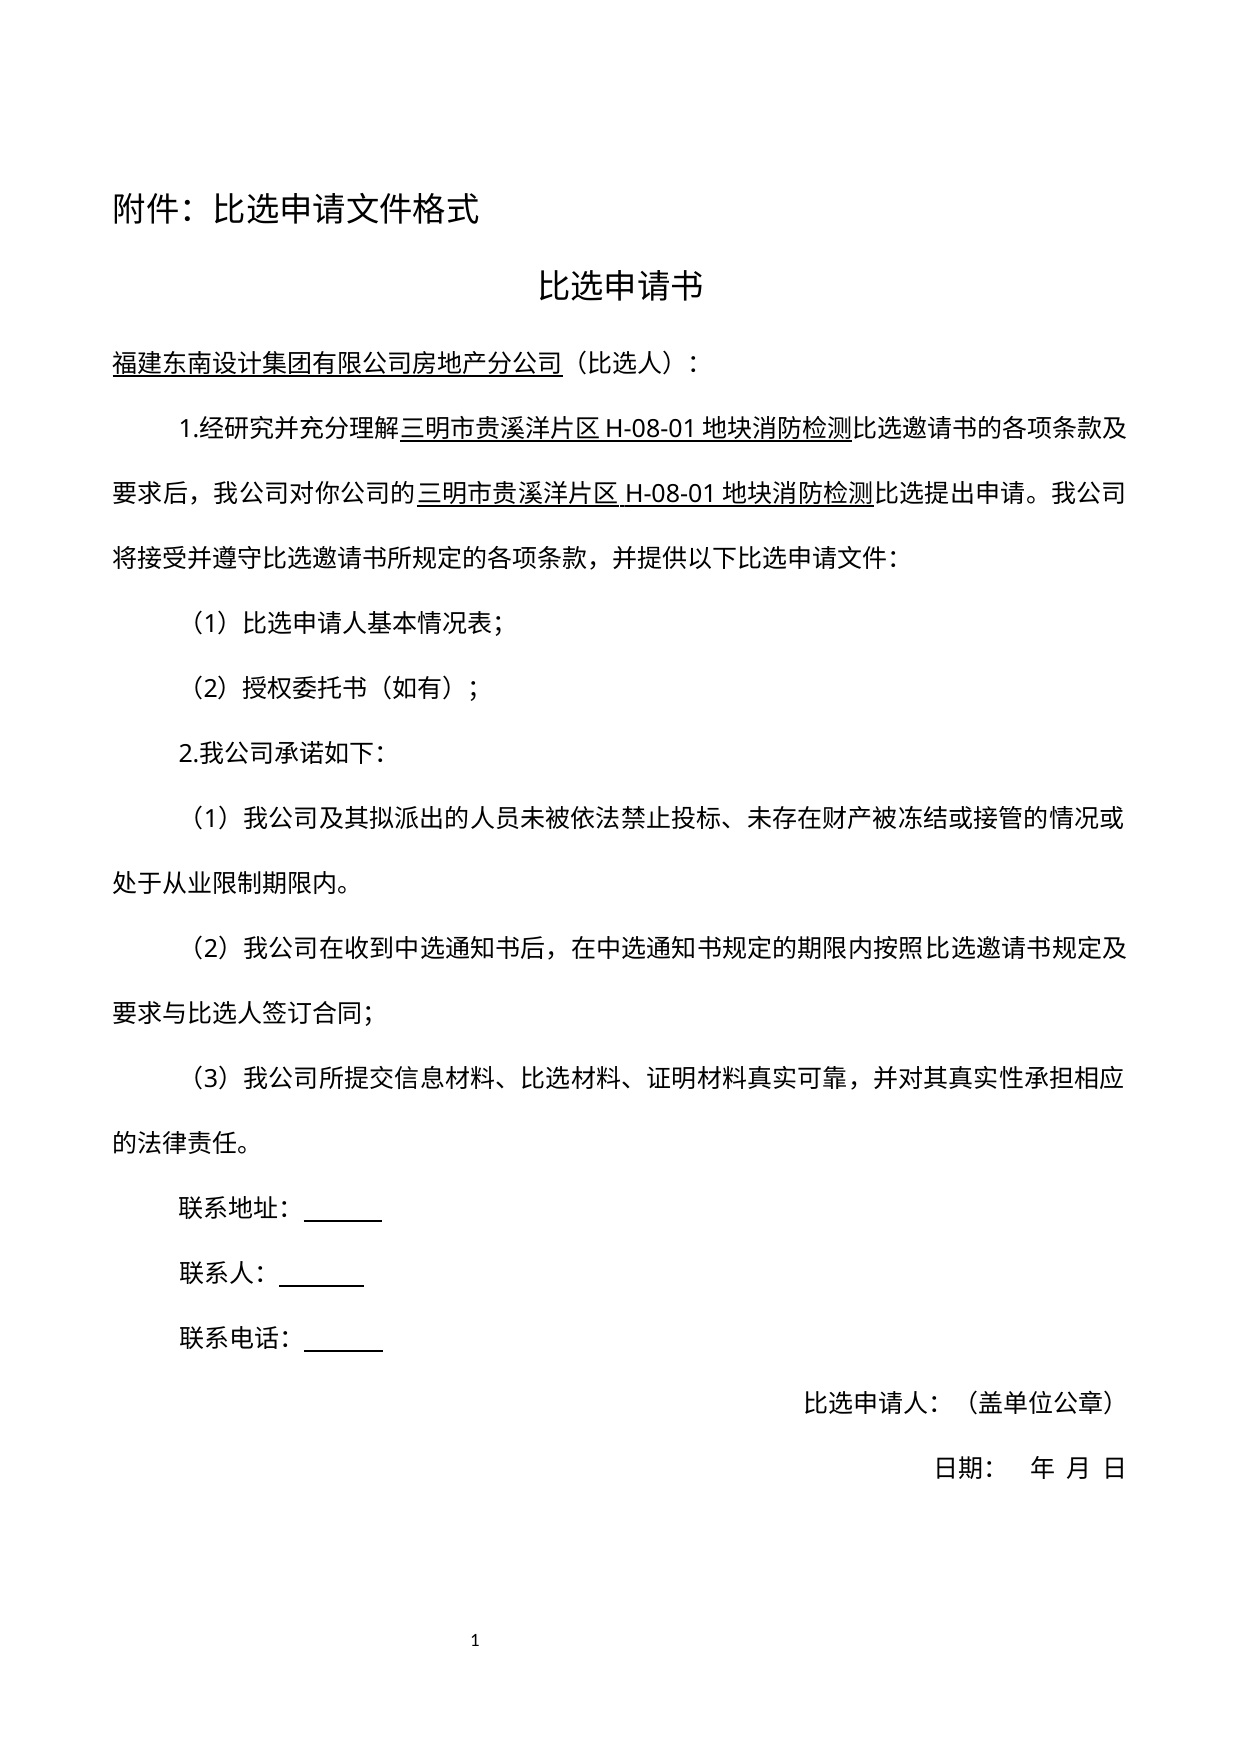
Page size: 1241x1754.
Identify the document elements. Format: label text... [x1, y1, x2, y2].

text 附件：比选申请文件格式 [112, 174, 1128, 239]
list 授权委托书（如有）； [112, 654, 1128, 719]
text 福建东南设计集团有限公司房地产分公司（比选人）： [112, 329, 1128, 394]
text 比选申请书 [112, 252, 1128, 317]
text 联系地址： [112, 1174, 1128, 1239]
text （1）我公司及其拟派出的人员未被依法禁止投标、未存在财产被冻结或接管的情况或处于从业限制期限内。 [112, 784, 1128, 914]
text （2）我公司在收到中选通知书后，在中选通知书规定的期限内按照比选邀请书规定及要求与比选人签订合同； [112, 914, 1128, 1044]
text 联系人： [112, 1239, 1128, 1304]
text （3）我公司所提交信息材料、比选材料、证明材料真实可靠，并对其真实性承担相应的法律责任。 [112, 1044, 1128, 1174]
text 日期： 年 月 日 [112, 1434, 1128, 1499]
text 1.经研究并充分理解三明市贵溪洋片区H-08-01地块消防检测比选邀请书的各项条款及要求后，我公司对你公司的三明市贵溪洋片区H-08-01地块消防检测比选提出申请。我公司将接受并遵守比选邀请书所规定的各项条款，并提供以下比选申请文件： [112, 394, 1128, 589]
text 比选申请人：（盖单位公章） [112, 1369, 1128, 1434]
text 2.我公司承诺如下： [112, 719, 1128, 784]
text （1）比选申请人基本情况表； [112, 589, 1128, 654]
text 联系电话： [112, 1304, 1128, 1369]
